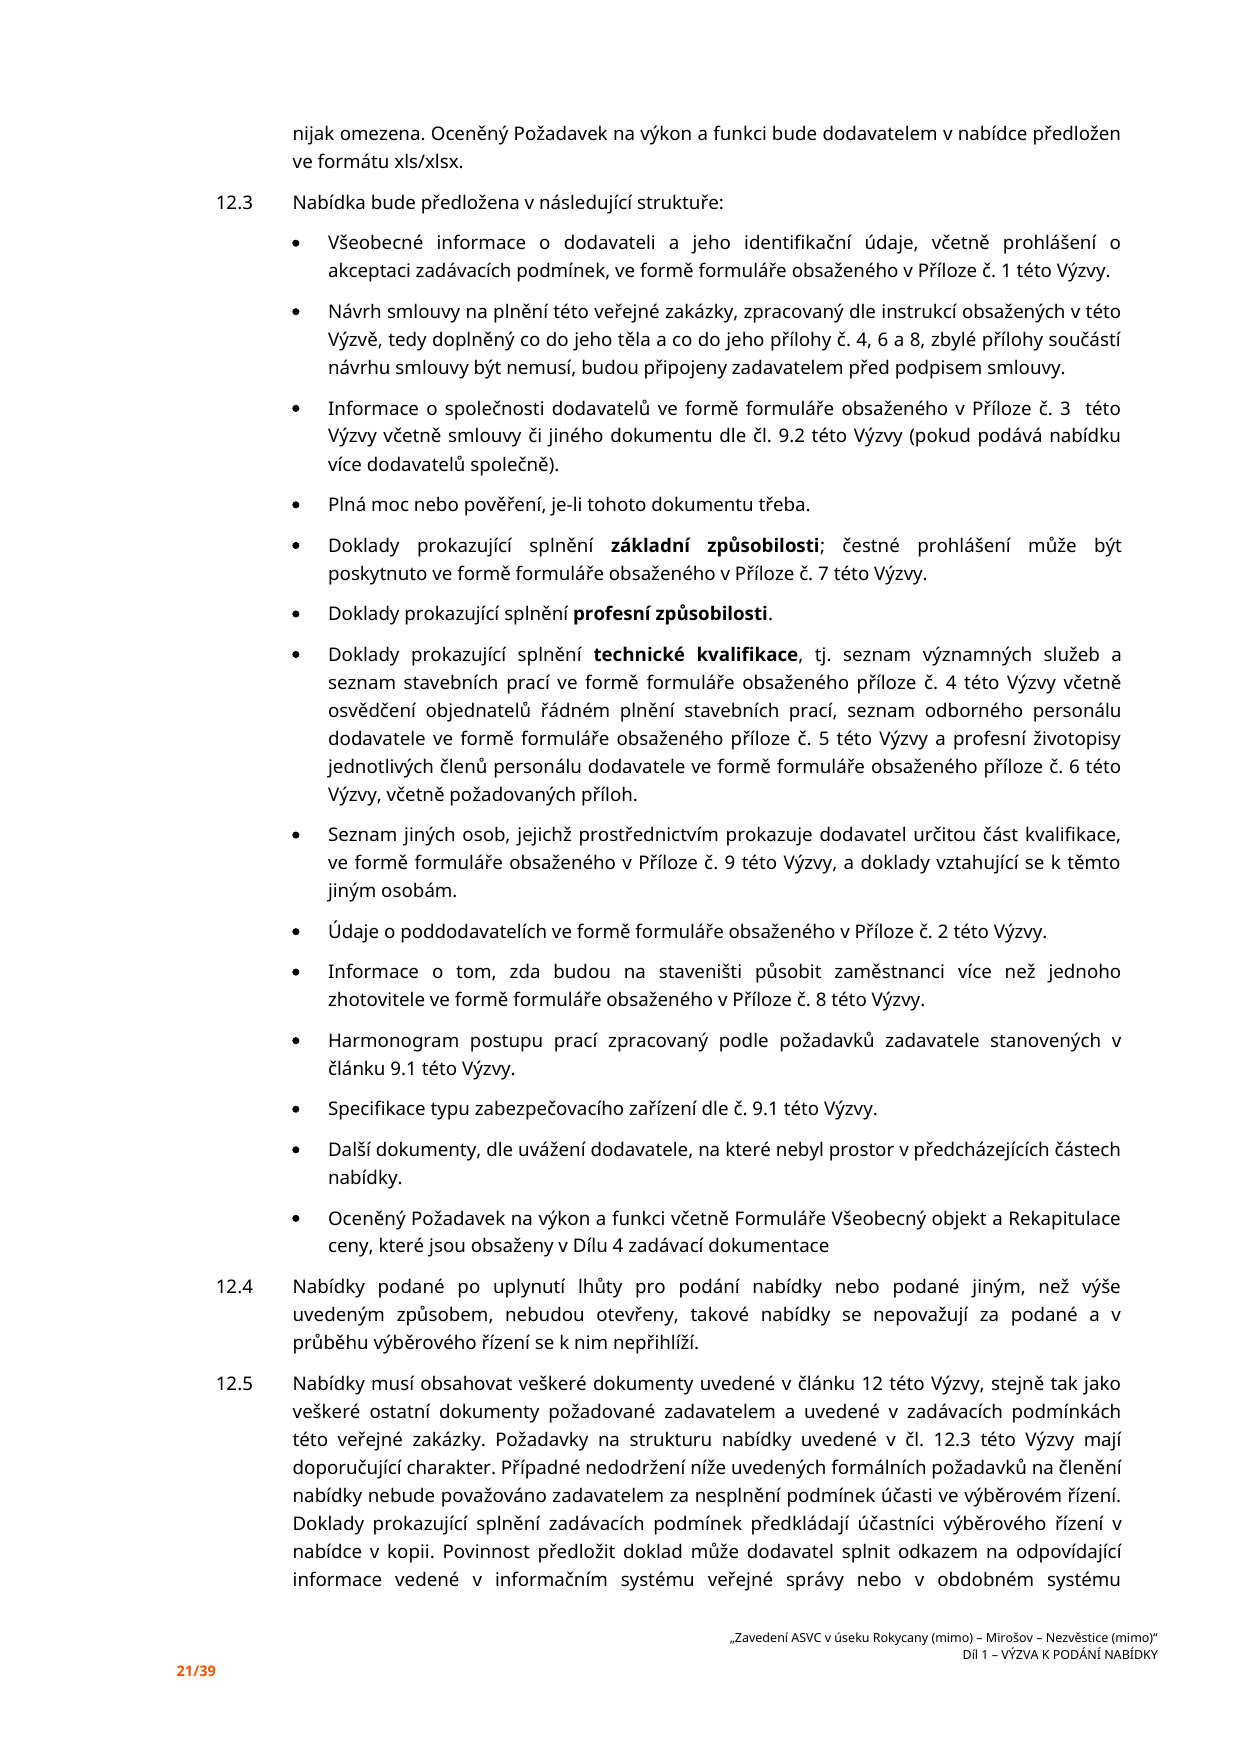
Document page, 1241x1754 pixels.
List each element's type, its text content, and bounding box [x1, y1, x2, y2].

text Další dokumenty, dle uvážení dodavatele, na které nebyl prostor v předcházejících částech nabídky. [292, 1136, 1122, 1190]
text Doklady prokazující splnění profesní způsobilosti. [292, 600, 1122, 626]
text Doklady prokazující splnění technické kvalifikace, tj. seznam významných služeb a seznam stavebních prací ve formě formuláře obsaženého příloze č. 4 této Výzvy včetně osvědčení objednatelů řádném plnění stavebních prací, seznam odborného personálu dodavatele ve formě formuláře obsaženého příloze č. 5 této Výzvy a profesní životopisy jednotlivých členů personálu dodavatele ve formě formuláře obsaženého příloze č. 6 této Výzvy, včetně požadovaných příloh. [292, 641, 1122, 807]
text Plná moc nebo pověření, je-li tohoto dokumentu třeba. [292, 491, 1122, 517]
text Nabídka bude předložena v následující struktuře: [216, 189, 1122, 215]
text Údaje o poddodavatelích ve formě formuláře obsaženého v Příloze č. 2 této Výzvy. [292, 918, 1122, 944]
text Informace o tom, zda budou na staveništi působit zaměstnanci více než jednoho zhotovitele ve formě formuláře obsaženého v Příloze č. 8 této Výzvy. [292, 959, 1122, 1012]
text Doklady prokazující splnění základní způsobilosti; čestné prohlášení může být poskytnuto ve formě formuláře obsaženého v Příloze č. 7 této Výzvy. [292, 532, 1122, 585]
text Všeobecné informace o dodavateli a jeho identifikační údaje, včetně prohlášení o akceptaci zadávacích podmínek, ve formě formuláře obsaženého v Příloze č. 1 této Výzvy. [292, 230, 1122, 283]
text Seznam jiných osob, jejichž prostřednictvím prokazuje dodavatel určitou část kvalifikace, ve formě formuláře obsaženého v Příloze č. 9 této Výzvy, a doklady vztahující se k těmto jiným osobám. [292, 822, 1122, 903]
text Specifikace typu zabezpečovacího zařízení dle č. 9.1 této Výzvy. [292, 1096, 1122, 1121]
text Informace o společnosti dodavatelů ve formě formuláře obsaženého v Příloze č. 3 této Výzvy včetně smlouvy či jiného dokumentu dle čl. 9.2 této Výzvy (pokud podává nabídku více dodavatelů společně). [292, 395, 1122, 476]
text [216, 1370, 1122, 1592]
text Harmonogram postupu prací zpracovaný podle požadavků zadavatele stanovených v článku 9.1 této Výzvy. [292, 1027, 1122, 1081]
text Návrh smlouvy na plnění této veřejné zakázky, zpracovaný dle instrukcí obsažených v této Výzvě, tedy doplněný co do jeho těla a co do jeho přílohy č. 4, 6 a 8, zbylé přílohy součástí návrhu smlouvy být nemusí, budou připojeny zadavatelem před podpisem smlouvy. [292, 298, 1122, 380]
text Oceněný Požadavek na výkon a funkci včetně Formuláře Všeobecný objekt a Rekapitulace ceny, které jsou obsaženy v Dílu 4 zadávací dokumentace [292, 1205, 1122, 1258]
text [216, 121, 1122, 174]
text Nabídky podané po uplynutí lhůty pro podání nabídky nebo podané jiným, než výše uvedeným způsobem, nebudou otevřeny, takové nabídky se nepovažují za podané a v průběhu výběrového řízení se k nim nepřihlíží. [216, 1273, 1122, 1355]
